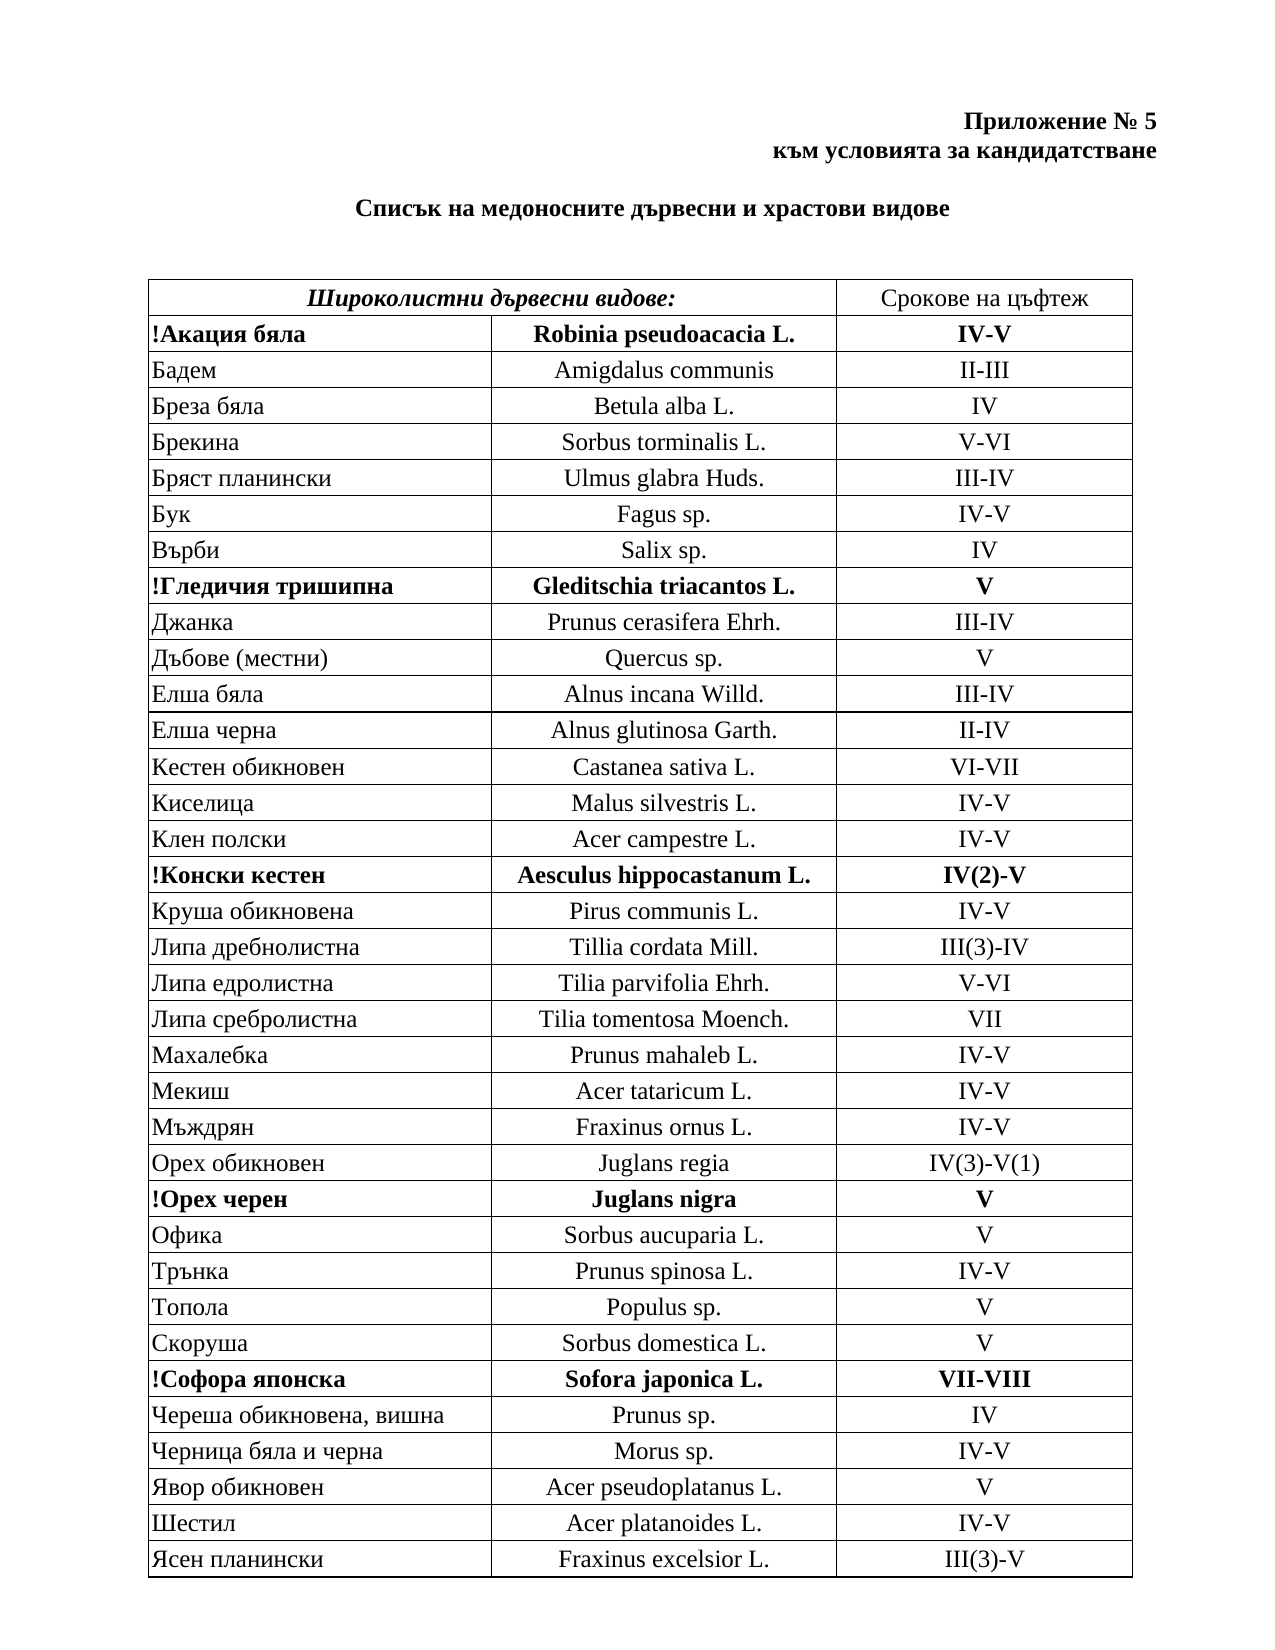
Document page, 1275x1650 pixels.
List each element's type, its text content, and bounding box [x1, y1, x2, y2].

table_cell Кестен обикновен [149, 749, 491, 783]
table_cell III(3)-IV [837, 929, 1132, 964]
table_cell !Акация бяла [149, 316, 491, 351]
table_cell !Орех черен [149, 1181, 491, 1216]
table_cell IV-V [837, 1253, 1132, 1288]
table_cell Fagus sp. [492, 496, 836, 531]
table_cell V [837, 1289, 1132, 1324]
table_cell V-VІ [837, 965, 1132, 1000]
table_cell ІV-V [837, 316, 1132, 351]
table_cell Черница бяла и черна [149, 1433, 491, 1468]
table_cell Киселица [149, 785, 491, 819]
text към условията за кандидатстване [148, 135, 1157, 164]
table_cell Върби [149, 532, 491, 567]
table_cell IV [837, 388, 1132, 423]
table_cell Morus sp. [492, 1433, 836, 1468]
table_cell Acer tataricum L. [492, 1073, 836, 1108]
table_cell Alnus incana Willd. [492, 676, 836, 711]
table_cell Acer pseudoplatanus L. [492, 1469, 836, 1504]
table_cell Gleditschia triacantos L. [492, 568, 836, 603]
table_cell Трънка [149, 1253, 491, 1288]
table_header Широколистни дървесни видове: [149, 280, 836, 315]
table_cell ІV(2)-V [837, 857, 1132, 892]
table_cell IV-V [837, 1433, 1132, 1468]
table_cell Salix sp. [492, 532, 836, 567]
table_cell !Софора японска [149, 1361, 491, 1396]
table_cell Елша черна [149, 713, 491, 747]
table_cell Скоруша [149, 1325, 491, 1360]
table_cell Prunus spinosa L. [492, 1253, 836, 1288]
table_cell V [837, 568, 1132, 603]
table_cell VI-VII [837, 749, 1132, 783]
table_cell ІV [837, 532, 1132, 567]
table_header Срокове на цъфтеж [837, 280, 1132, 315]
table_cell Бреза бяла [149, 388, 491, 423]
table_cell Malus silvestris L. [492, 785, 836, 819]
table_cell IV-V [837, 1109, 1132, 1144]
table_cell !Конски кестен [149, 857, 491, 892]
table_cell Betula alba L. [492, 388, 836, 423]
table_cell Орех обикновен [149, 1145, 491, 1180]
table_cell IV-V [837, 893, 1132, 928]
table_cell Pirus communis L. [492, 893, 836, 928]
table_cell Явор обикновен [149, 1469, 491, 1504]
table_cell IV [837, 1397, 1132, 1432]
table_cell Robinia pseudoacacia L. [492, 316, 836, 351]
table_cell IV-V [837, 1073, 1132, 1108]
table_cell Prunus sp. [492, 1397, 836, 1432]
table_cell Липа едролистна [149, 965, 491, 1000]
table_cell VІІ [837, 1001, 1132, 1036]
table_cell Alnus glutinosa Garth. [492, 713, 836, 747]
table_cell Махалебка [149, 1037, 491, 1072]
table_cell Ulmus glabra Huds. [492, 460, 836, 495]
table_cell Amigdalus communis [492, 352, 836, 387]
table_cell Castanea sativa L. [492, 749, 836, 783]
table_cell III-IV [837, 604, 1132, 639]
table_cell Sorbus torminalis L. [492, 424, 836, 459]
table_cell Fraxinus ornus L. [492, 1109, 836, 1144]
table_cell Клен полски [149, 821, 491, 856]
table_cell Sofora japonica L. [492, 1361, 836, 1396]
table_cell V-VІ [837, 424, 1132, 459]
table_cell Ясен планински [149, 1541, 491, 1576]
table_cell Quercus sp. [492, 640, 836, 675]
table_cell Шестил [149, 1505, 491, 1540]
table_cell Бряст планински [149, 460, 491, 495]
table_cell VII-VIII [837, 1361, 1132, 1396]
table_cell ІІ-IV [837, 713, 1132, 747]
table_cell Череша обикновена, вишна [149, 1397, 491, 1432]
table_cell Круша обикновена [149, 893, 491, 928]
table_cell Prunus mahaleb L. [492, 1037, 836, 1072]
table_cell Елшa бяла [149, 676, 491, 711]
table_cell V [837, 640, 1132, 675]
table_cell Acer campestre L. [492, 821, 836, 856]
table_cell Липа сребролистна [149, 1001, 491, 1036]
table_cell IV-V [837, 1037, 1132, 1072]
table_cell Бадем [149, 352, 491, 387]
table_cell ІV-V [837, 1505, 1132, 1540]
table_cell V [837, 1469, 1132, 1504]
table_cell Липа дребнолистна [149, 929, 491, 964]
table_cell Мекиш [149, 1073, 491, 1108]
table_cell Джанка [149, 604, 491, 639]
table_cell Брекина [149, 424, 491, 459]
table_cell Tilia tomentosa Moench. [492, 1001, 836, 1036]
table_cell Sorbus domestica L. [492, 1325, 836, 1360]
table_cell Tillia cordata Mill. [492, 929, 836, 964]
table_cell Топола [149, 1289, 491, 1324]
table_cell Sorbus aucuparia L. [492, 1217, 836, 1252]
table_cell ІІІ(3)-V [837, 1541, 1132, 1576]
table_cell IV-V [837, 785, 1132, 819]
table_cell Бук [149, 496, 491, 531]
table_cell Tilia parvifolia Ehrh. [492, 965, 836, 1000]
table_cell V [837, 1325, 1132, 1360]
table_cell !Гледичия тришипна [149, 568, 491, 603]
table_cell Populus sp. [492, 1289, 836, 1324]
table_cell Aesculus hippocastanum L. [492, 857, 836, 892]
table_cell IV(3)-V(1) [837, 1145, 1132, 1180]
table_cell Дъбове (местни) [149, 640, 491, 675]
table_cell Офика [149, 1217, 491, 1252]
table_cell III-ІV [837, 460, 1132, 495]
text Списък на медоносните дървесни и храстови видове [148, 193, 1157, 221]
table_cell Acer platanoides L. [492, 1505, 836, 1540]
table_cell Мъждрян [149, 1109, 491, 1144]
table_cell IV-V [837, 496, 1132, 531]
table_cell ІІ-III [837, 352, 1132, 387]
table_cell ІІІ-IV [837, 676, 1132, 711]
table_cell Fraxinus excelsior L. [492, 1541, 836, 1576]
table_cell Juglans regia [492, 1145, 836, 1180]
table_cell Juglans nigra [492, 1181, 836, 1216]
table_cell V [837, 1181, 1132, 1216]
table_cell Prunus cerasifera Ehrh. [492, 604, 836, 639]
table_cell V [837, 1217, 1132, 1252]
text Приложение № 5 [148, 106, 1157, 135]
table_cell IV-V [837, 821, 1132, 856]
